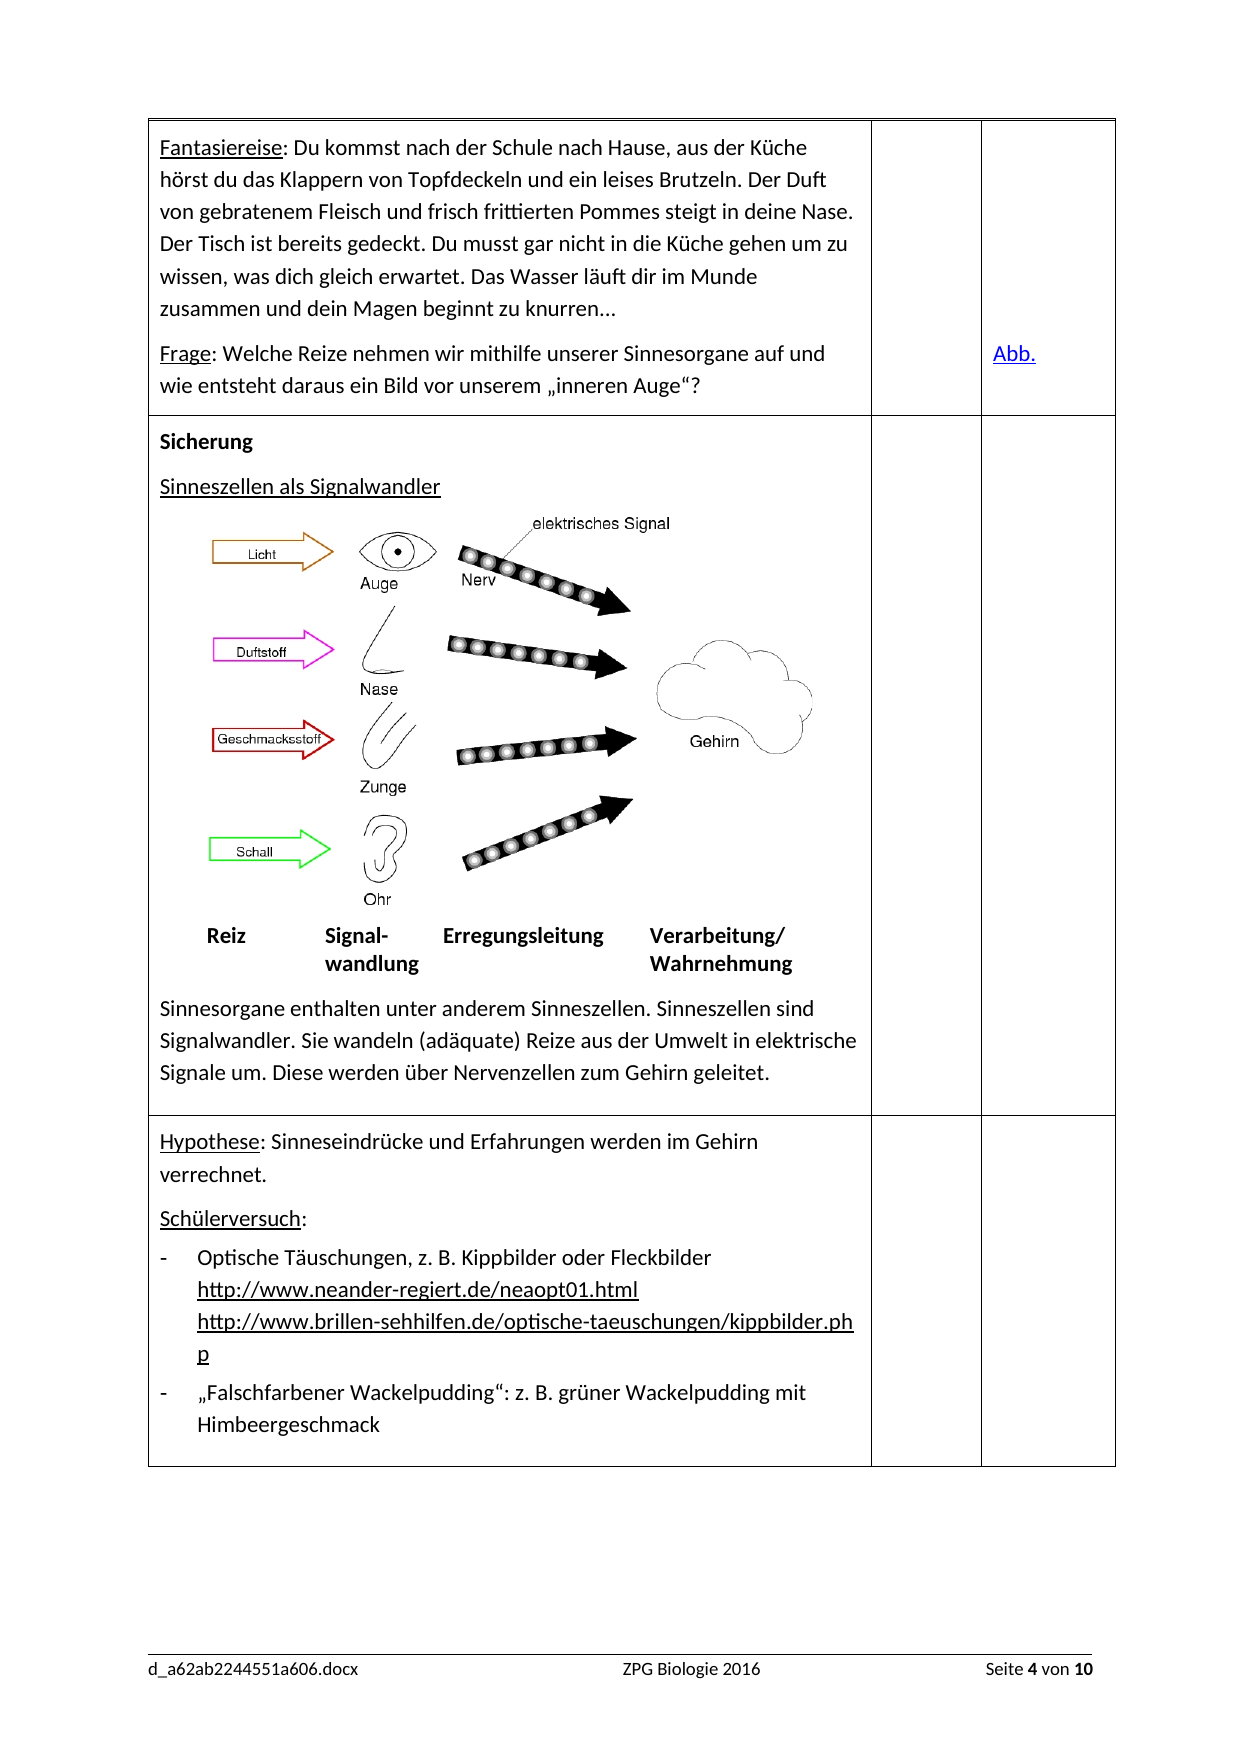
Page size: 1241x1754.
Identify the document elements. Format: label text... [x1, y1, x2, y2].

table_cell [872, 1116, 981, 1466]
table_cell Sicherung Sinneszellen als Signalwandler Reiz Signal- Erregungsleitung Verarbeitung/ wandlung Wahrnehmung Sinnesorgane enthalten unter anderem Sinneszellen. Sinneszellen sind Signalwandler. Sie wandeln (adäquate) Reize aus der Umwelt in elektrische Signale um. Diese werden über Nervenzellen zum Gehirn geleitet. [149, 416, 871, 1115]
picture [208, 516, 813, 905]
table_cell [982, 1116, 1115, 1466]
table_cell [872, 121, 981, 414]
table_cell [982, 416, 1115, 1115]
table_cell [149, 121, 871, 414]
table_cell [872, 416, 981, 1115]
table_cell Hypothese: Sinneseindrücke und Erfahrungen werden im Gehirn verrechnet. Schülerversuch: Optische Täuschungen, z. B. Kippbilder oder Fleckbilder http://www.neander-regiert.de/neaopt01.html http://www.brillen-sehhilfen.de/optische-taeuschungen/kippbilder.php „Falschfarbener Wackelpudding“: z. B. grüner Wackelpudding mit Himbeergeschmack [149, 1116, 871, 1466]
table_cell Abb. [982, 121, 1115, 414]
